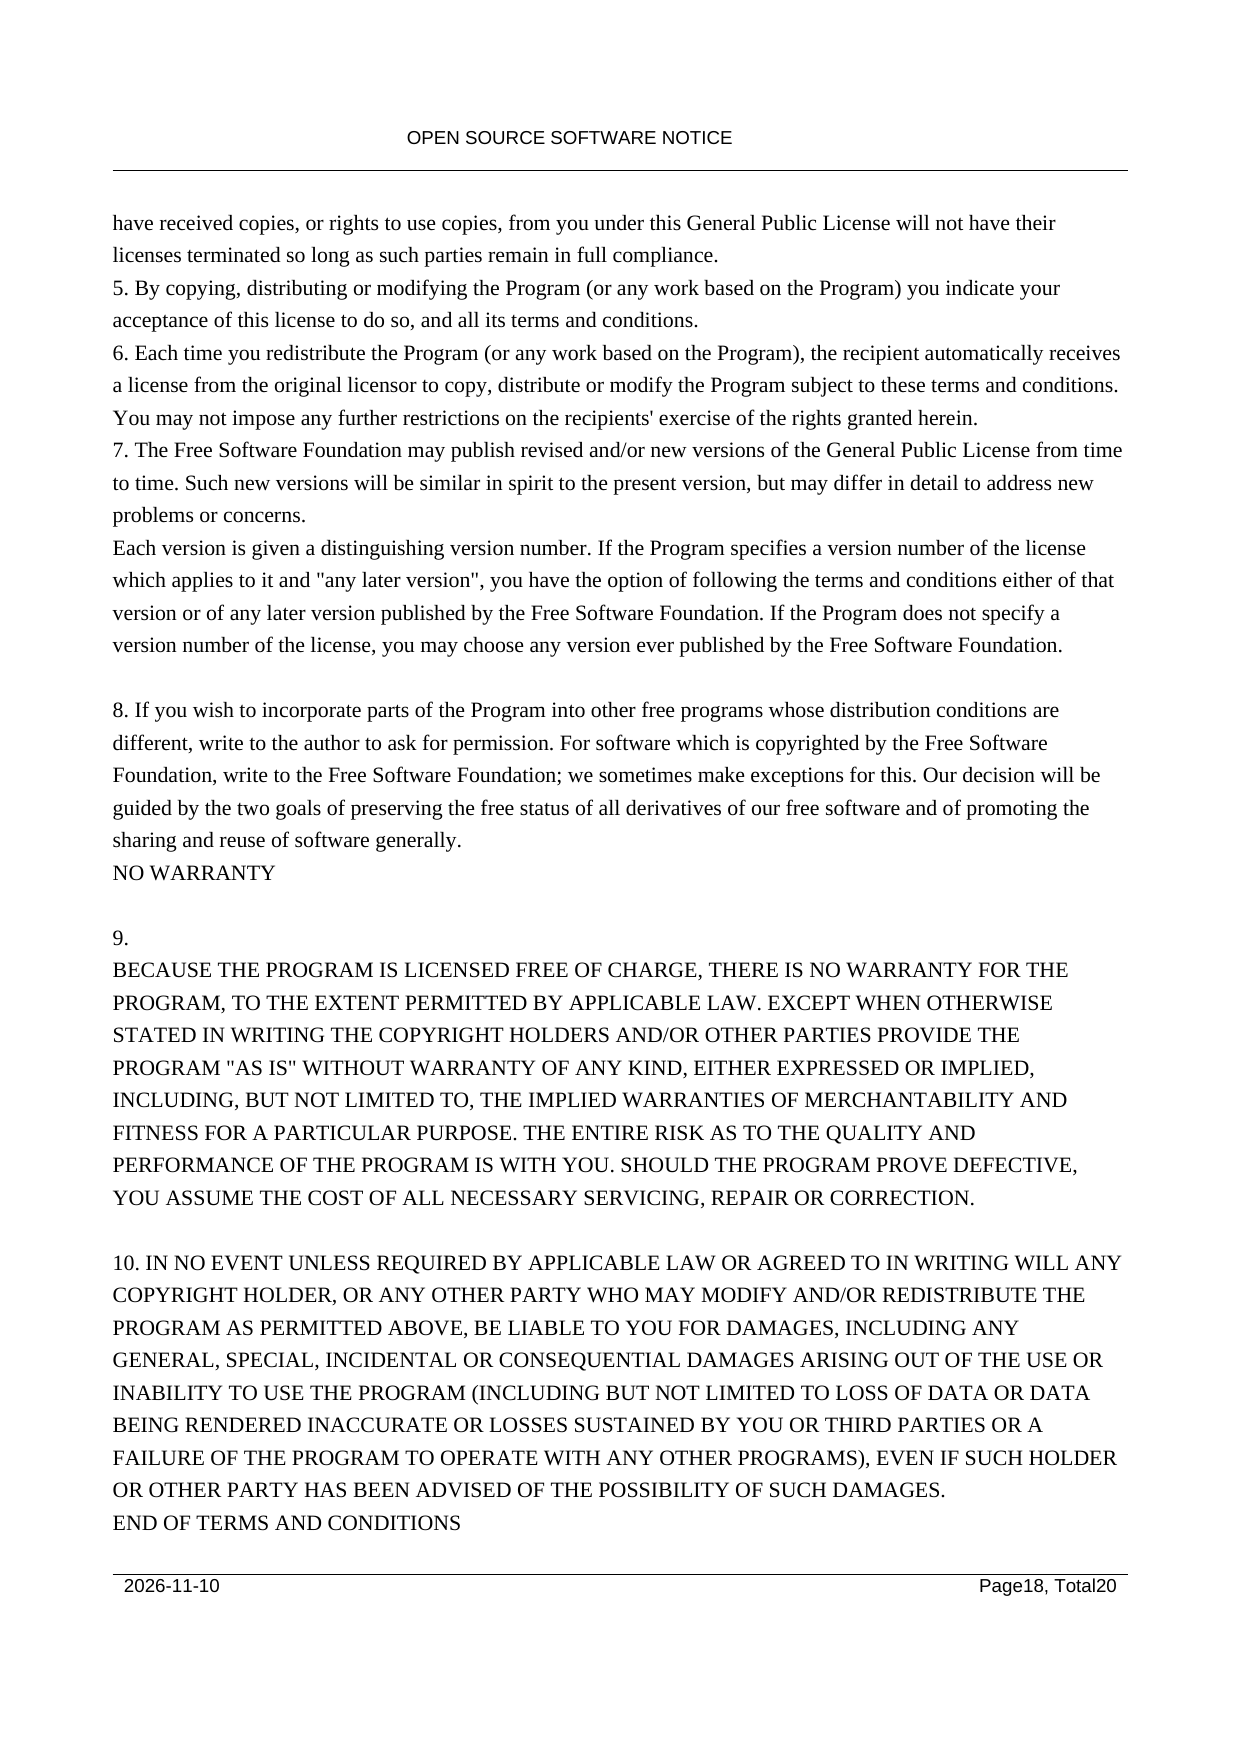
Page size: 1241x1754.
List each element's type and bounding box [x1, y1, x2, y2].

text [112, 206, 1128, 1539]
